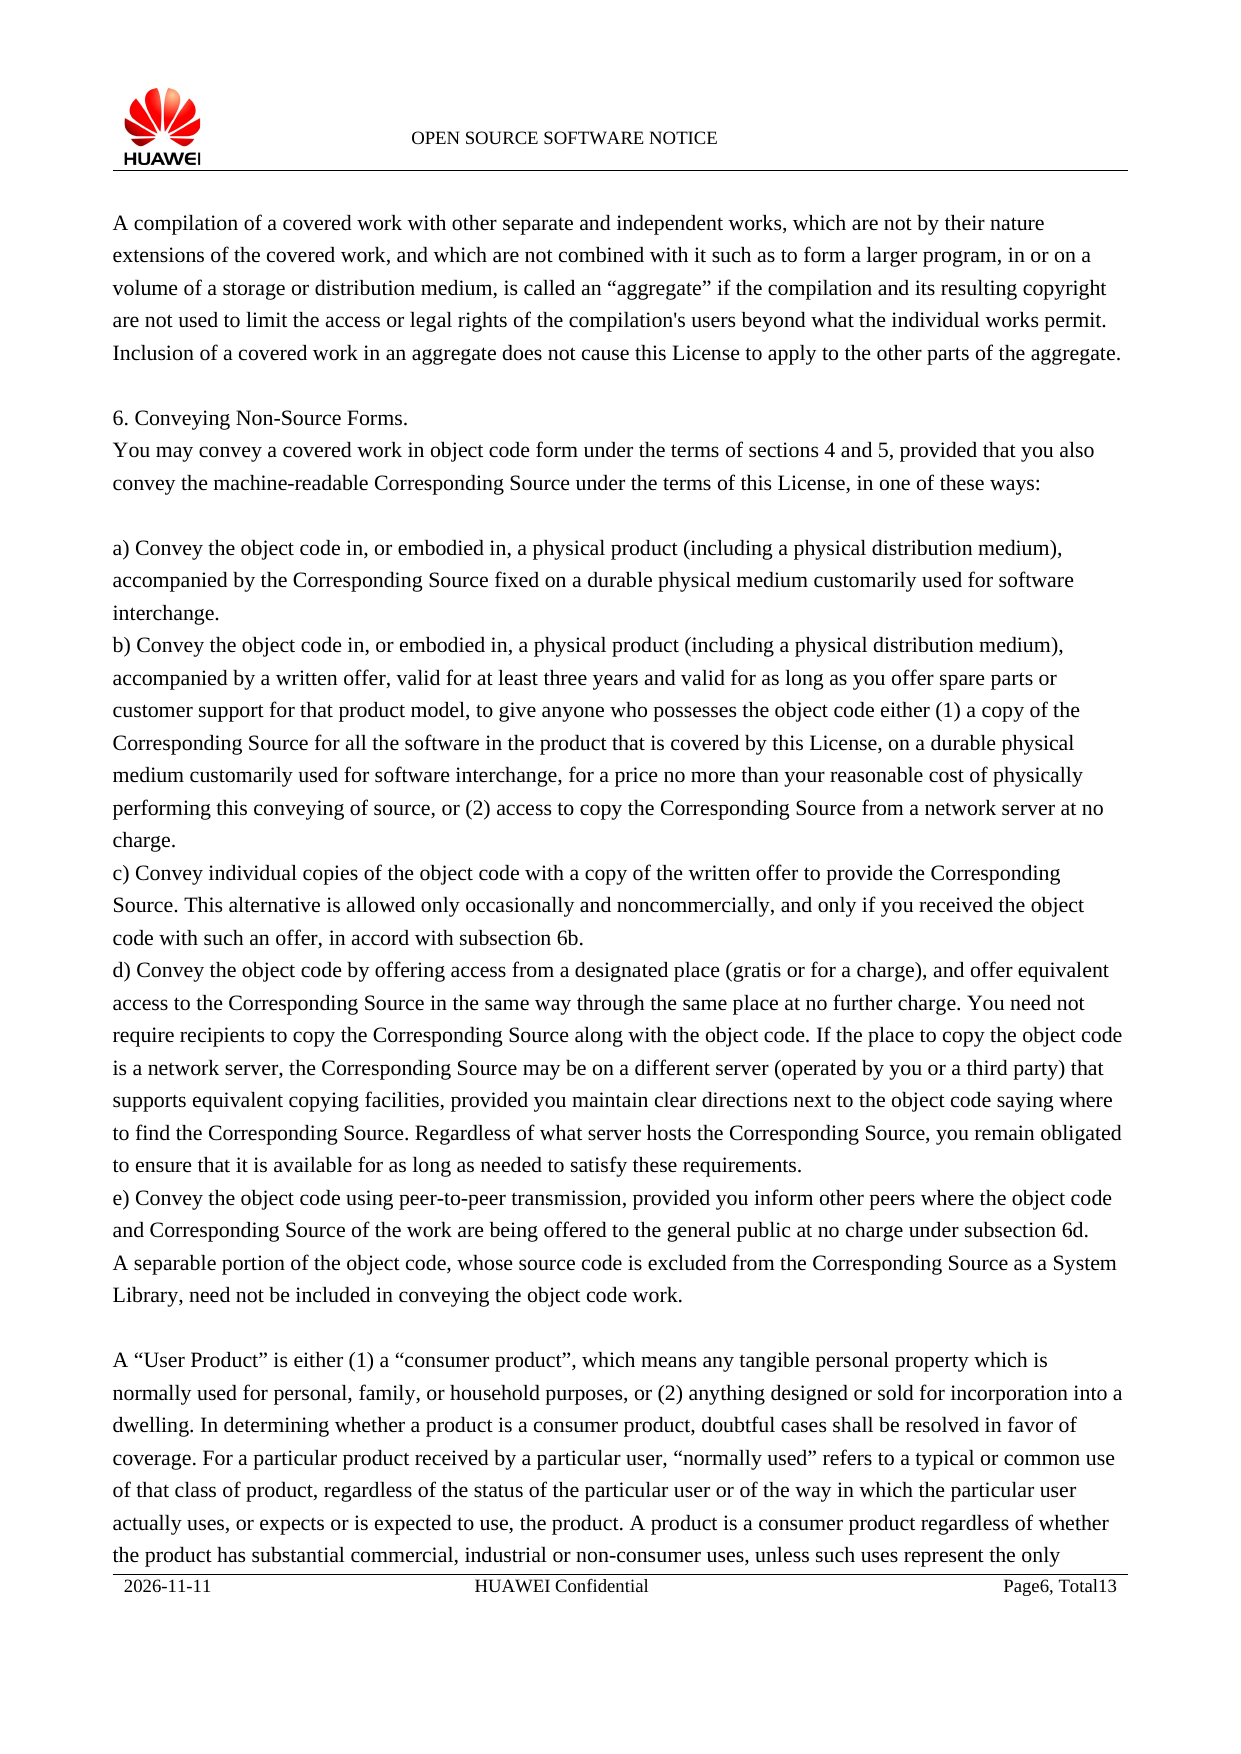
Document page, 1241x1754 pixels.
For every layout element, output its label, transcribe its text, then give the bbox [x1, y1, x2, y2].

picture [124, 88, 201, 165]
